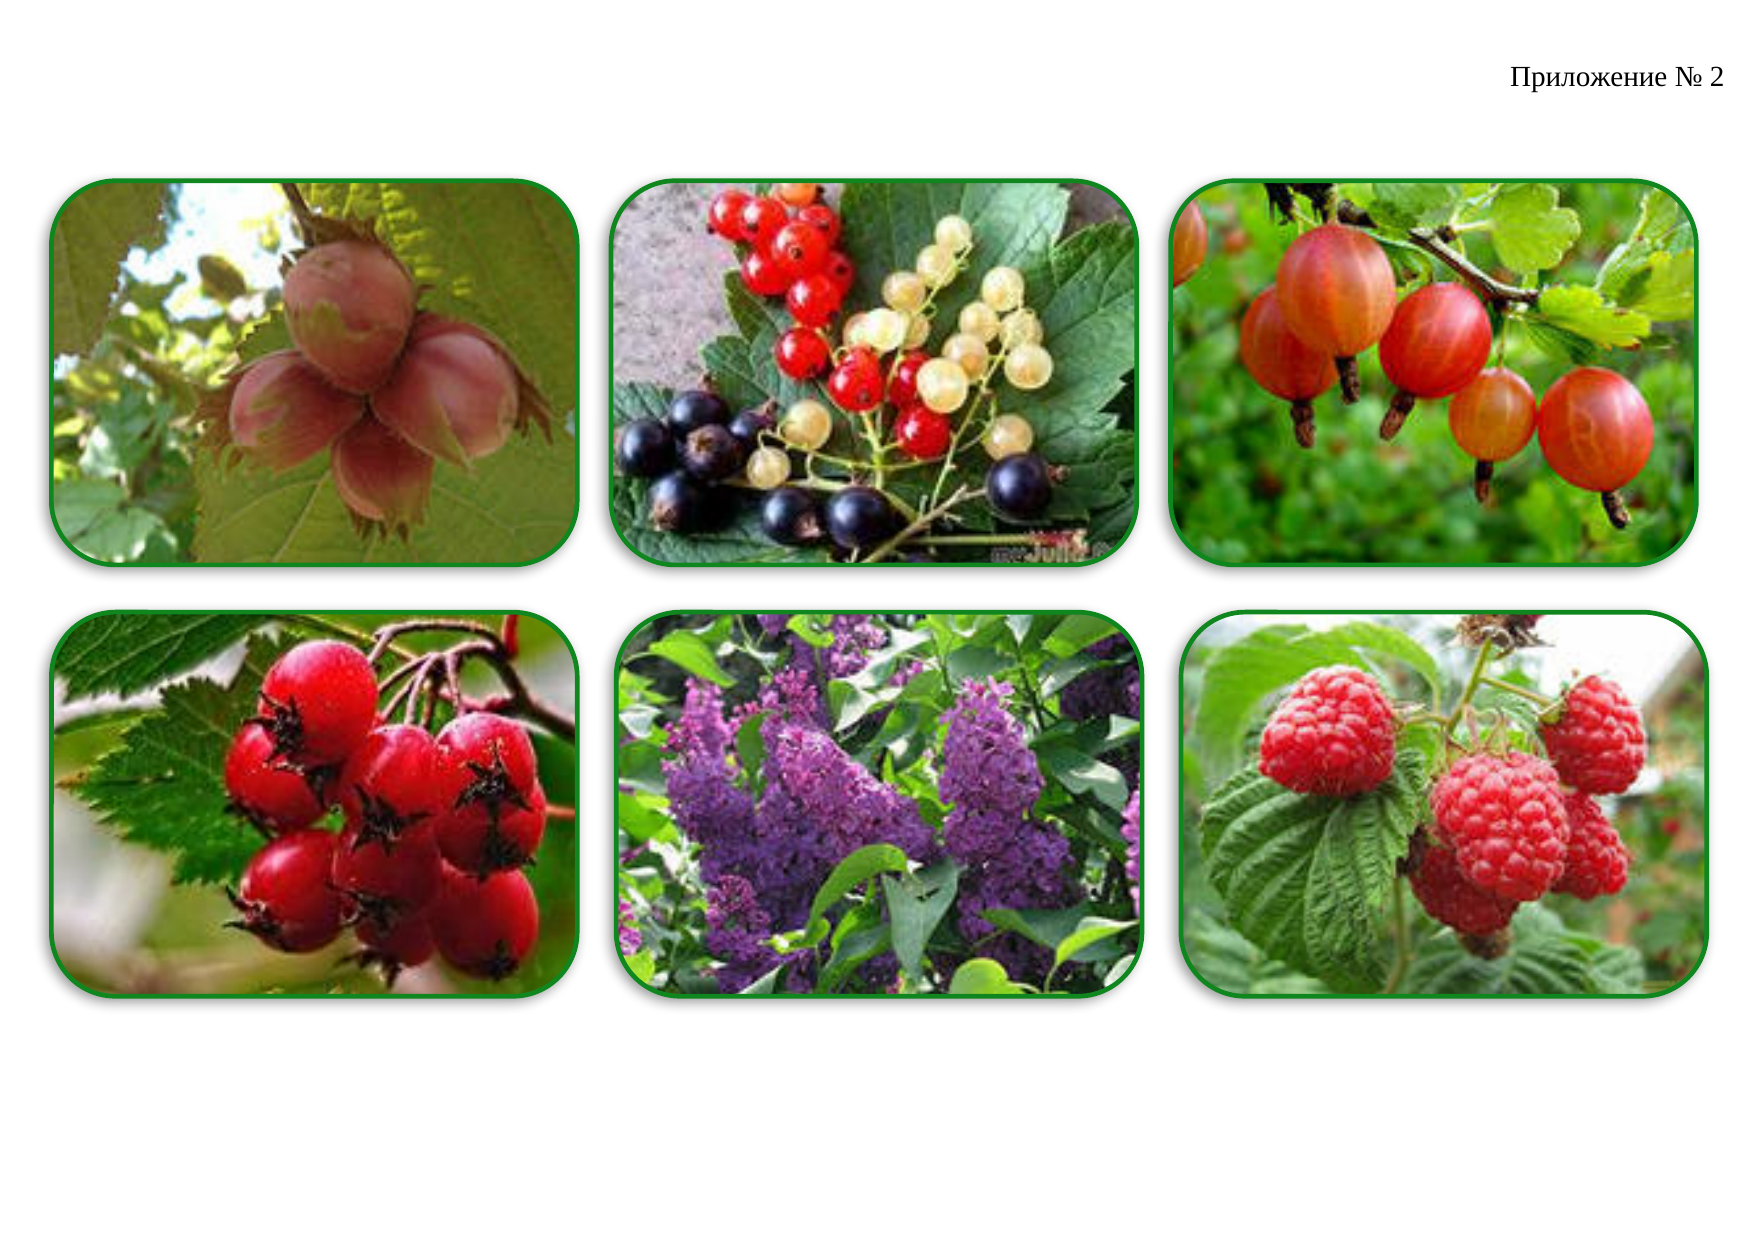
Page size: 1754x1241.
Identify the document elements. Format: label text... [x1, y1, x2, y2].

picture [614, 184, 1134, 562]
picture [54, 184, 574, 562]
picture [619, 615, 1139, 993]
picture [1184, 615, 1704, 993]
picture [54, 615, 574, 993]
text Приложение № 2 [29, 59, 1724, 93]
picture [1173, 184, 1694, 562]
